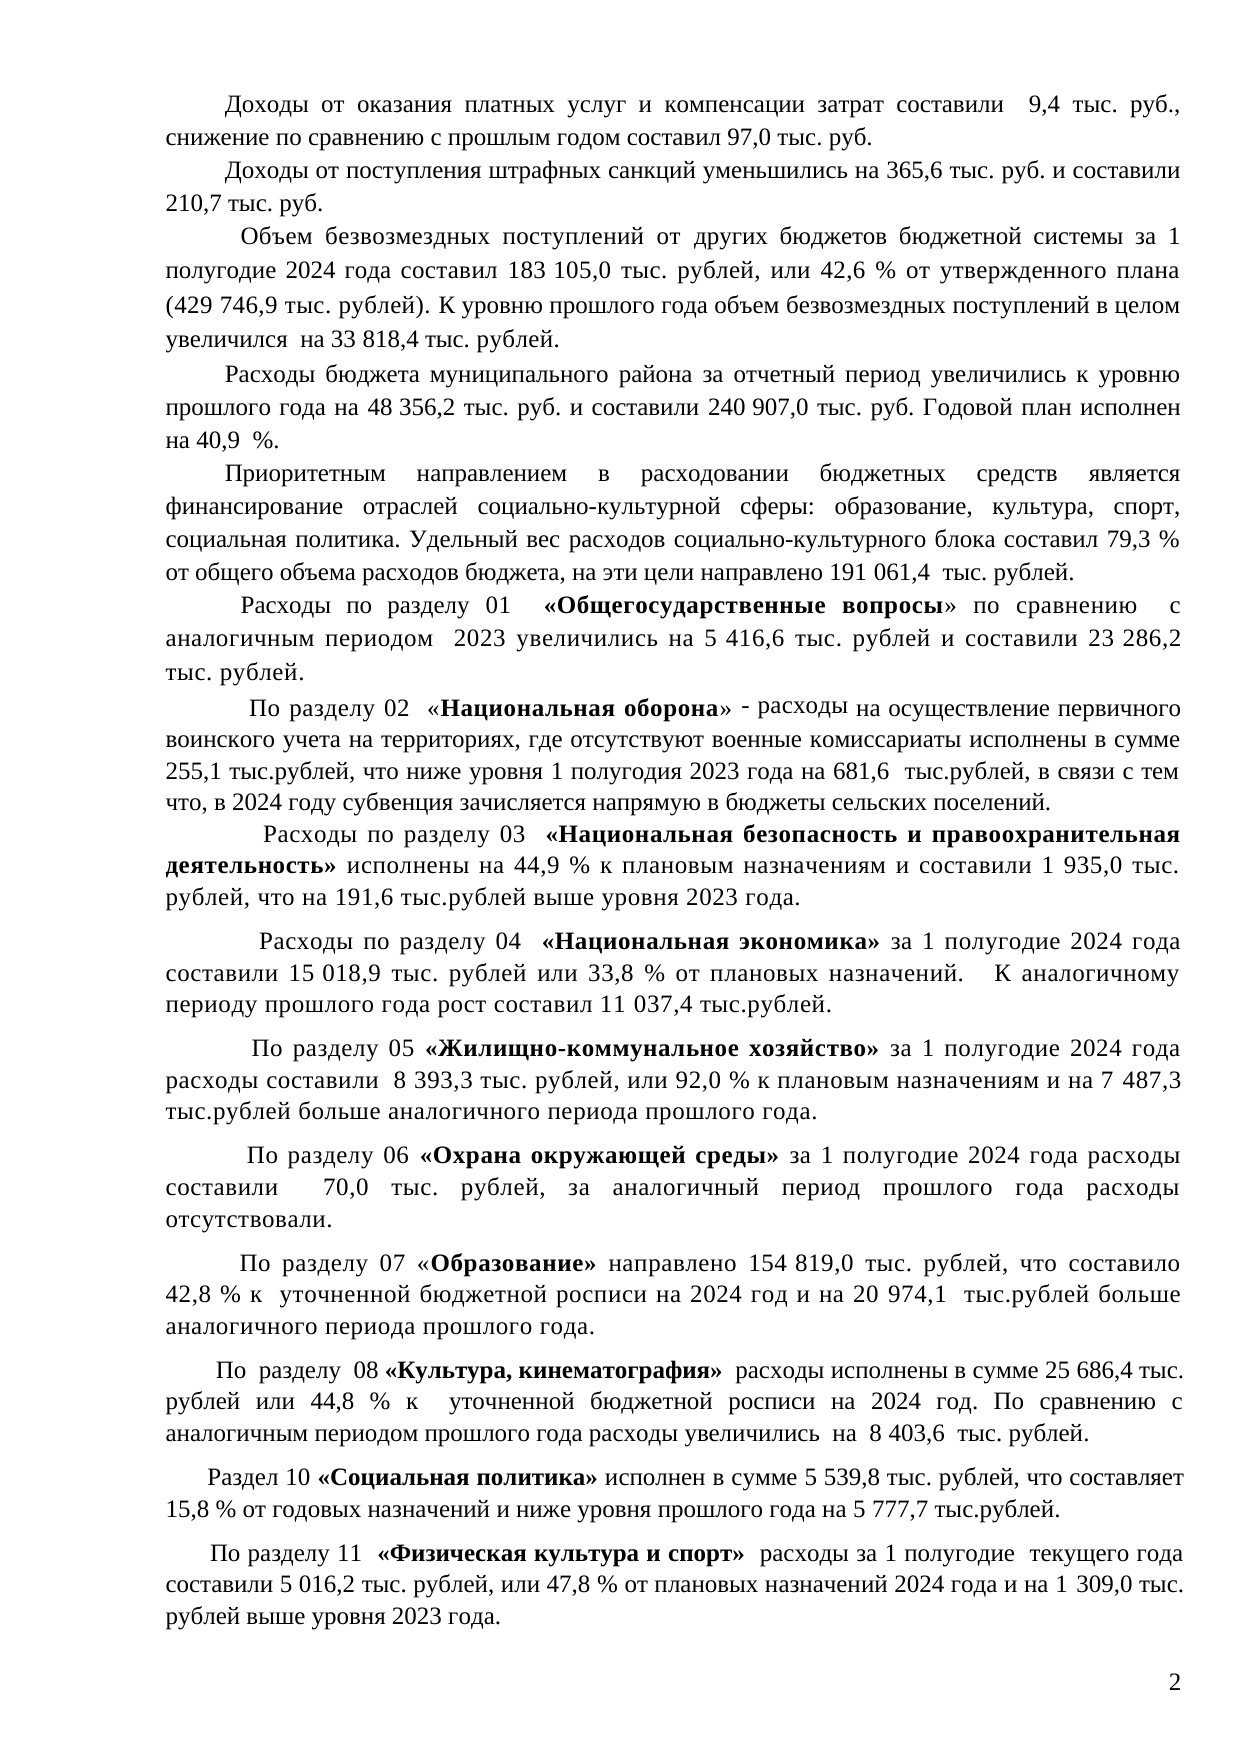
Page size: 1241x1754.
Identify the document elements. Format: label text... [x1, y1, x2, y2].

text По разделу 07 «Образование» направлено 154 819,0 тыс. рублей, что составило 42,8 % к уточненной бюджетной росписи на 2024 год и на 20 974,1 тыс.рублей больше аналогичного периода прошлого года. [165, 1248, 1181, 1339]
text Раздел 10 «Социальная политика» исполнен в сумме 5 539,8 тыс. рублей, что составляет 15,8 % от годовых назначений и ниже уровня прошлого года на 5 777,7 тыс.рублей. [165, 1462, 1184, 1522]
text Приоритетным направлением в расходовании бюджетных средств является финансирование отраслей социально-культурной сферы: образование, культура, спорт, социальная политика. Удельный вес расходов социально-культурного блока составил 79,3 % от общего объема расходов бюджета, на эти цели направлено 191 061,4 тыс. рублей. [165, 458, 1181, 586]
text По разделу 02 «Национальная оборона» - расходы на осуществление первичного воинского учета на территориях, где отсутствуют военные комиссариаты исполнены в сумме 255,1 тыс.рублей, что ниже уровня 1 полугодия 2023 года на 681,6 тыс.рублей, в связи с тем что, в 2024 году субвенция зачисляется напрямую в бюджеты сельских поселений. [165, 690, 1181, 816]
text Доходы от оказания платных услуг и компенсации затрат составили 9,4 тыс. руб., снижение по сравнению с прошлым годом составил 97,0 тыс. руб. [165, 89, 1181, 150]
text Расходы по разделу 03 «Национальная безопасность и правоохранительная деятельность» исполнены на 44,9 % к плановым назначениям и составили 1 935,0 тыс. рублей, что на 191,6 тыс.рублей выше уровня 2023 года. [165, 819, 1181, 911]
text Расходы по разделу 01 «Общегосударственные вопросы» по сравнению с аналогичным периодом 2023 увеличились на 5 416,6 тыс. рублей и составили 23 286,2 тыс. рублей. [165, 590, 1181, 686]
text По разделу 06 «Охрана окружающей среды» за 1 полугодие 2024 года расходы составили 70,0 тыс. рублей, за аналогичный период прошлого года расходы отсутствовали. [165, 1141, 1181, 1232]
text Объем безвозмездных поступлений от других бюджетов бюджетной системы за 1 полугодие 2024 года составил 183 105,0 тыс. рублей, или 42,6 % от утвержденного плана (429 746,9 тыс. рублей). К уровню прошлого года объем безвозмездных поступлений в целом увеличился на 33 818,4 тыс. рублей. [165, 221, 1181, 353]
text Расходы бюджета муниципального района за отчетный период увеличились к уровню прошлого года на 48 356,2 тыс. руб. и составили 240 907,0 тыс. руб. Годовой план исполнен на 40,9 %. [165, 359, 1181, 453]
text Расходы по разделу 04 «Национальная экономика» за 1 полугодие 2024 года составили 15 018,9 тыс. рублей или 33,8 % от плановых назначений. К аналогичному периоду прошлого года рост составил 11 037,4 тыс.рублей. [165, 926, 1181, 1018]
text По разделу 08 «Культура, кинематография» расходы исполнены в сумме 25 686,4 тыс. рублей или 44,8 % к уточненной бюджетной росписи на 2024 год. По сравнению с аналогичным периодом прошлого года расходы увеличились на 8 403,6 тыс. рублей. [165, 1355, 1184, 1447]
text По разделу 05 «Жилищно-коммунальное хозяйство» за 1 полугодие 2024 года расходы составили 8 393,3 тыс. рублей, или 92,0 % к плановым назначениям и на 7 487,3 тыс.рублей больше аналогичного периода прошлого года. [165, 1033, 1181, 1125]
text По разделу 11 «Физическая культура и спорт» расходы за 1 полугодие текущего года составили 5 016,2 тыс. рублей, или 47,8 % от плановых назначений 2024 года и на 1 309,0 тыс. рублей выше уровня 2023 года. [165, 1538, 1184, 1629]
text Доходы от поступления штрафных санкций уменьшились на 365,6 тыс. руб. и составили 210,7 тыс. руб. [165, 155, 1181, 216]
